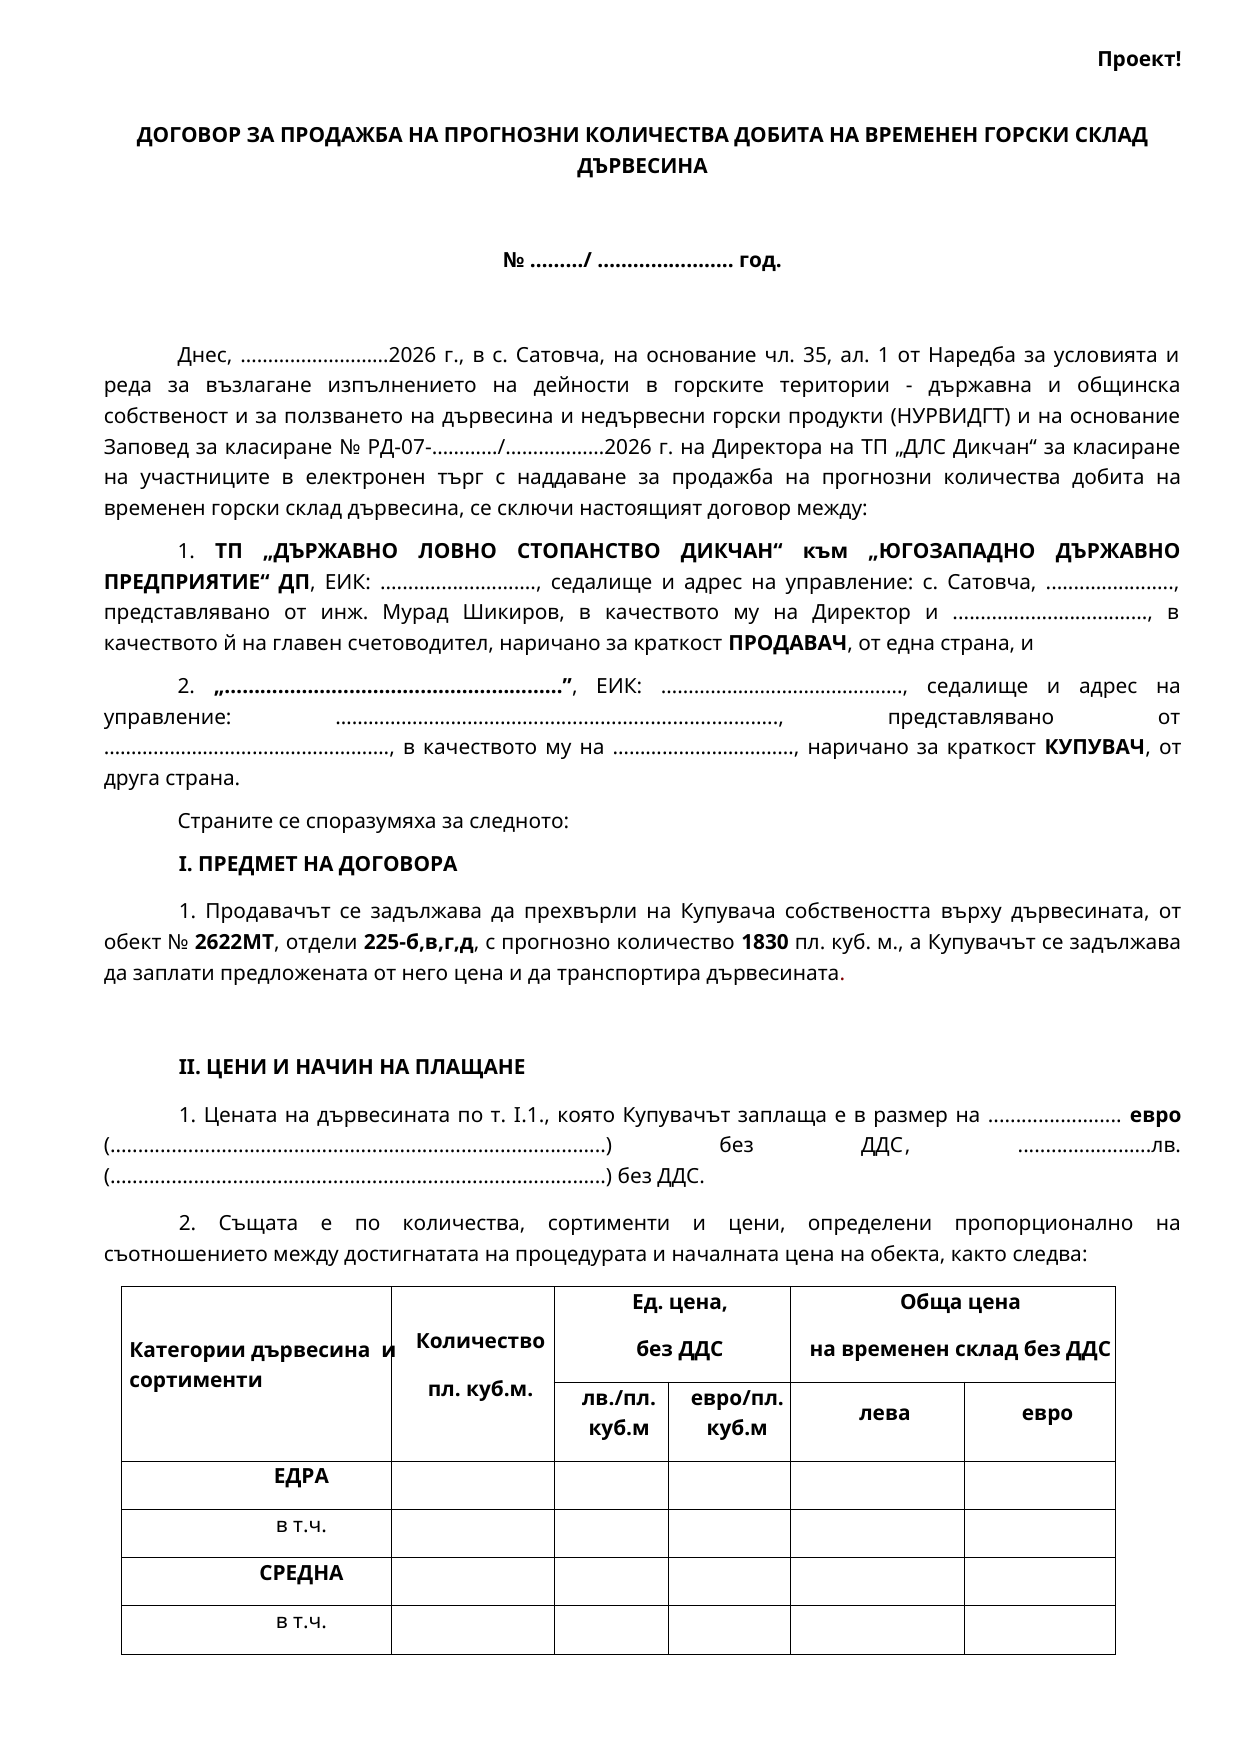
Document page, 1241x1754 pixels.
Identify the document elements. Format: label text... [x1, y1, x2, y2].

text II. ЦЕНИ И НАЧИН НА ПЛАЩАНЕ [103, 1052, 1181, 1081]
table_cell [555, 1606, 668, 1653]
table_header Обща цена на временен склад без ДДС [791, 1287, 1115, 1382]
table_cell [965, 1558, 1115, 1605]
text 2. „…………………………………………………”, ЕИК: ………………….…………………., седалище и адрес на управление: ……………………………..............................................., представлявано от ……………………………………………., в качеството му на ……………………………, наричано за краткост КУПУВАЧ, от друга страна. [103, 671, 1181, 791]
table_cell [965, 1606, 1115, 1653]
table_cell лева [791, 1383, 964, 1461]
table_cell [965, 1510, 1115, 1557]
table_cell [392, 1606, 554, 1653]
text Днес, ………………………2026 г., в с. Сатовча, на основание чл. 35, ал. 1 от Наредба за условията и реда за възлагане изпълнението на дейности в горските територии - държавна и общинска собственост и за ползването на дървесина и недървесни горски продукти (НУРВИДГТ) и на основание Заповед за класиране № РД-07-…………/………………2026 г. на Директора на ТП „ДЛС Дикчан“ за класиране на участниците в електронен търг с наддаване за продажба на прогнозни количества добита на временен горски склад дървесина, се сключи настоящият договор между: [103, 340, 1181, 521]
text 1. ТП „ДЪРЖАВНО ЛОВНО СТОПАНСТВО ДИКЧАН“ към „ЮГОЗАПАДНО ДЪРЖАВНО ПРЕДПРИЯТИЕ“ ДП, ЕИК: ............................, седалище и адрес на управление: с. Сатовча, ......................., представлявано от инж. Мурад Шикиров, в качеството му на Директор и ..................................., в качеството й на главен счетоводител, наричано за краткост ПРОДАВАЧ, от една страна, и [103, 536, 1181, 656]
table_header Количество пл. куб.м. [392, 1287, 554, 1461]
text 1. Продавачът се задължава да прехвърли на Купувача собствеността върху дървесината, от обект № 2622МТ, отдели 225-б,в,г,д, с прогнозно количество 1830 пл. куб. м., а Купувачът се задължава да заплати предложената от него цена и да транспортира дървесината. [103, 897, 1181, 986]
text I. ПРЕДМЕТ НА ДОГОВОРА [103, 849, 1181, 878]
table_cell [392, 1558, 554, 1605]
table_cell [555, 1558, 668, 1605]
table_cell в т.ч. [122, 1606, 391, 1653]
table_cell СРЕДНА [122, 1558, 391, 1605]
table_cell [669, 1510, 790, 1557]
table_cell [392, 1510, 554, 1557]
table_cell [669, 1558, 790, 1605]
table_cell лв./пл. куб.м [555, 1383, 668, 1461]
table_header Категории дървесина и сортименти [122, 1287, 391, 1461]
table_cell [965, 1462, 1115, 1509]
table_cell [791, 1510, 964, 1557]
table_cell в т.ч. [122, 1510, 391, 1557]
text № ………/ ………………….. год. [103, 245, 1181, 274]
text Проект! [103, 44, 1181, 73]
text 2. Същата е по количества, сортименти и цени, определени пропорционално на съотношението между достигнатата на процедурата и началната цена на обекта, както следва: [103, 1208, 1181, 1267]
table_cell евро [965, 1383, 1115, 1461]
table_cell [791, 1606, 964, 1653]
table_cell евро/пл. куб.м [669, 1383, 790, 1461]
table_header Ед. цена, без ДДС [555, 1287, 790, 1382]
table_cell [669, 1462, 790, 1509]
table_cell [791, 1558, 964, 1605]
table_cell [555, 1462, 668, 1509]
table_cell ЕДРА [122, 1462, 391, 1509]
text 1. Цената на дървесината по т. I.1., която Купувачът заплаща е в размер на ........................ евро (.........................................................................................) без ДДС, ........................лв. (.........................................................................................) без ДДС. [103, 1100, 1181, 1189]
table_cell [555, 1510, 668, 1557]
table_cell [669, 1606, 790, 1653]
table_cell [791, 1462, 964, 1509]
text ДОГОВОР ЗА ПРОДАЖБА НА ПРОГНОЗНИ КОЛИЧЕСТВА ДОБИТА НА ВРЕМЕНЕН ГОРСКИ СКЛАД ДЪРВЕСИНА [103, 120, 1181, 179]
table_cell [392, 1462, 554, 1509]
text Страните се споразумяха за следното: [103, 806, 1181, 834]
